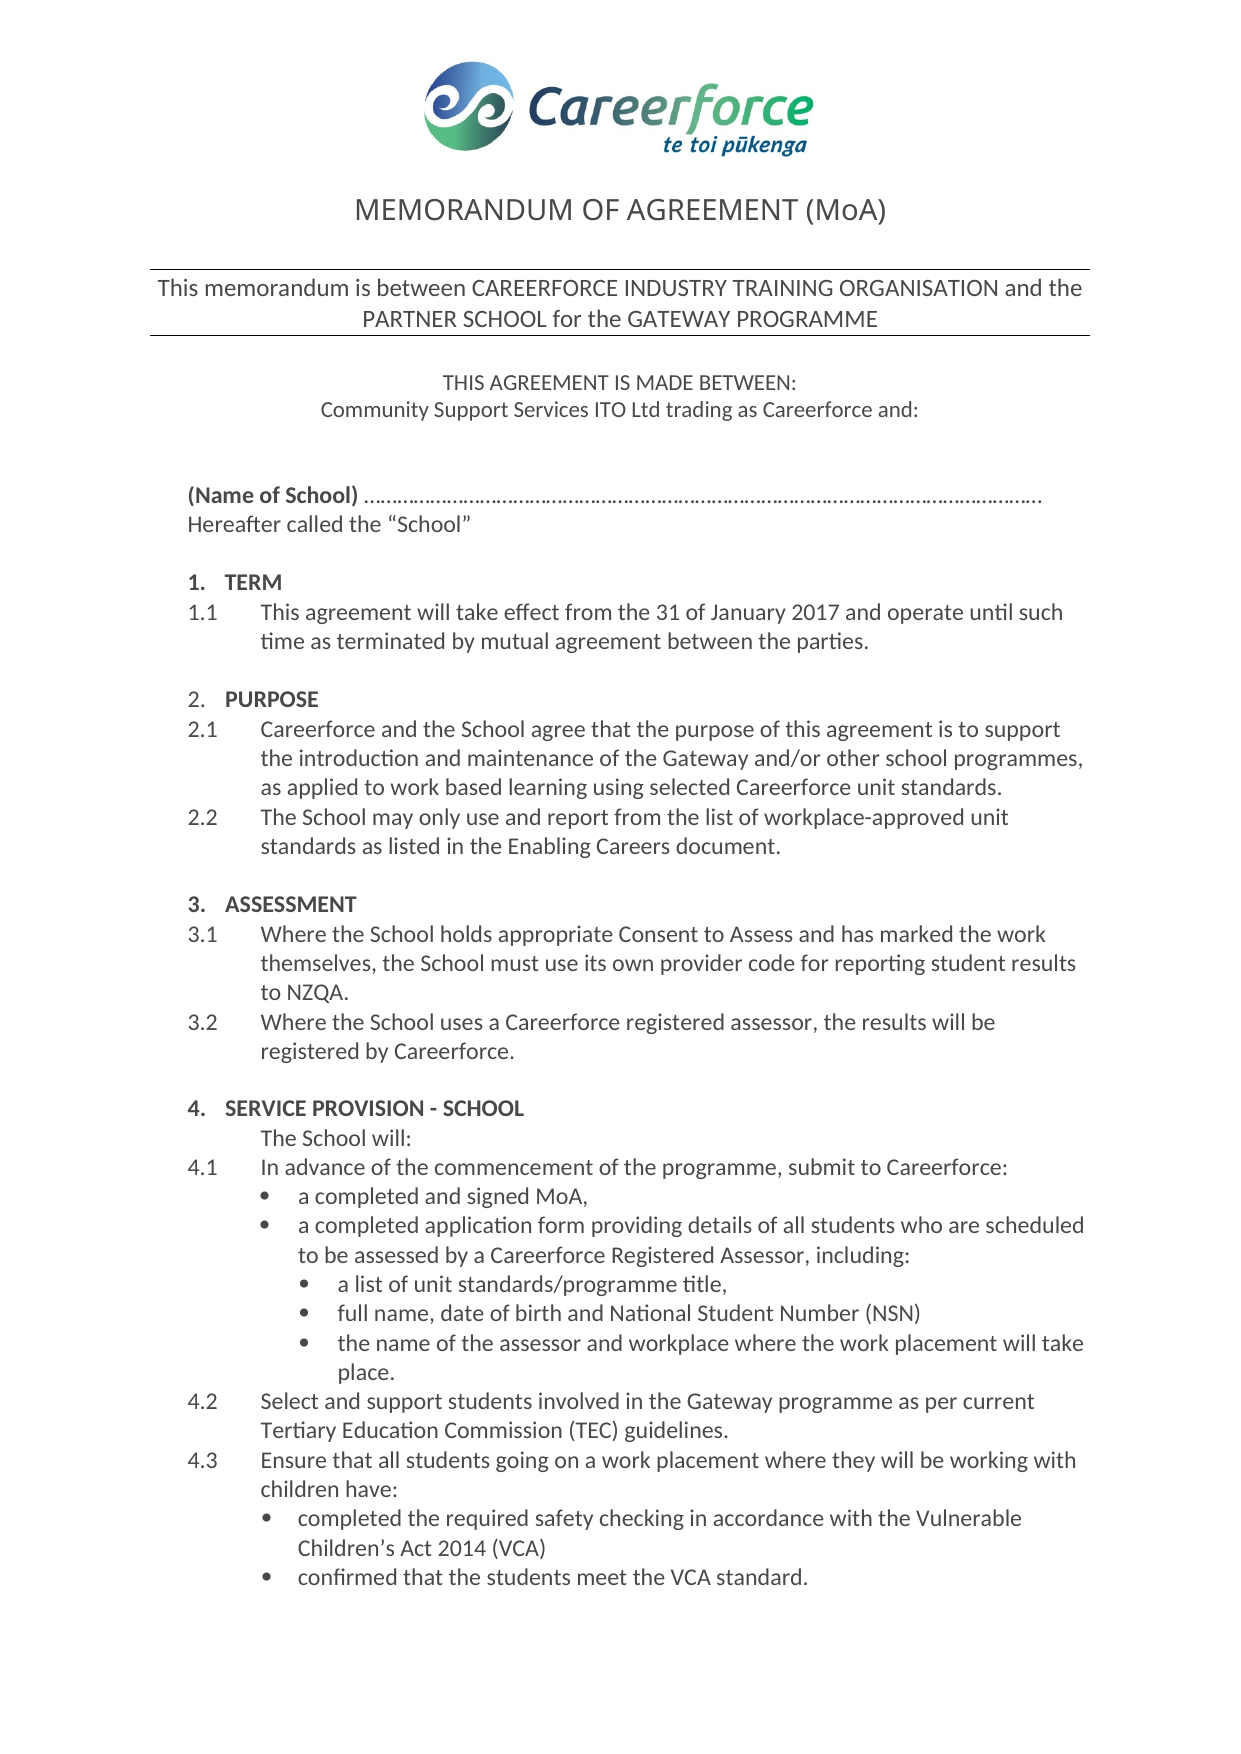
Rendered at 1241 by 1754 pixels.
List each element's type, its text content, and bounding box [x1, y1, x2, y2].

list TERM [187, 567, 1090, 597]
list confirmed that the students meet the VCA standard. [262, 1562, 1090, 1591]
text The School will: [223, 1123, 1090, 1152]
list The School may only use and report from the list of workplace-approved unit standards as listed in the Enabling Careers document. [187, 802, 1090, 860]
text Community Support Services ITO Ltd trading as Careerforce and: [150, 396, 1090, 424]
list Where the School uses a Careerforce registered assessor, the results will be registered by Careerforce. [187, 1007, 1090, 1065]
text MEMORANDUM OF AGREEMENT (MoA) [150, 190, 1090, 229]
list the name of the assessor and workplace where the work placement will take place. [300, 1328, 1090, 1386]
list Ensure that all students going on a work placement where they will be working with children have: [187, 1445, 1090, 1503]
list full name, date of birth and National Student Number (NSN) [300, 1298, 1090, 1328]
text THIS AGREEMENT IS MADE BETWEEN: [150, 368, 1090, 396]
list a completed and signed MoA, [260, 1181, 1090, 1211]
list Where the School holds appropriate Consent to Assess and has marked the work themselves, the School must use its own provider code for reporting student results to NZQA. [187, 919, 1090, 1007]
list ASSESSMENT [187, 889, 1090, 919]
list (Name of School) …………………………………………………………………………………………………………… [187, 480, 1090, 509]
list Select and support students involved in the Gateway programme as per current Tertiary Education Commission (TEC) guidelines. [187, 1386, 1090, 1445]
picture [418, 58, 818, 165]
list This agreement will take effect from the 31 of January 2017 and operate until such time as terminated by mutual agreement between the parties. [187, 597, 1090, 655]
text This memorandum is between CAREERFORCE INDUSTRY TRAINING ORGANISATION and the PARTNER SCHOOL for the GATEWAY PROGRAMME [150, 270, 1090, 335]
list SERVICE PROVISION - SCHOOL [187, 1093, 1090, 1123]
list completed the required safety checking in accordance with the Vulnerable Children’s Act 2014 (VCA) [262, 1503, 1090, 1562]
list a list of unit standards/programme title, [300, 1269, 1090, 1298]
list In advance of the commencement of the programme, submit to Careerforce: [187, 1152, 1090, 1181]
list PURPOSE [187, 684, 1090, 714]
list a completed application form providing details of all students who are scheduled to be assessed by a Careerforce Registered Assessor, including: [260, 1211, 1090, 1269]
list Careerforce and the School agree that the purpose of this agreement is to support the introduction and maintenance of the Gateway and/or other school programmes, as applied to work based learning using selected Careerforce unit standards. [187, 714, 1090, 802]
list Hereafter called the “School” [187, 509, 1090, 538]
